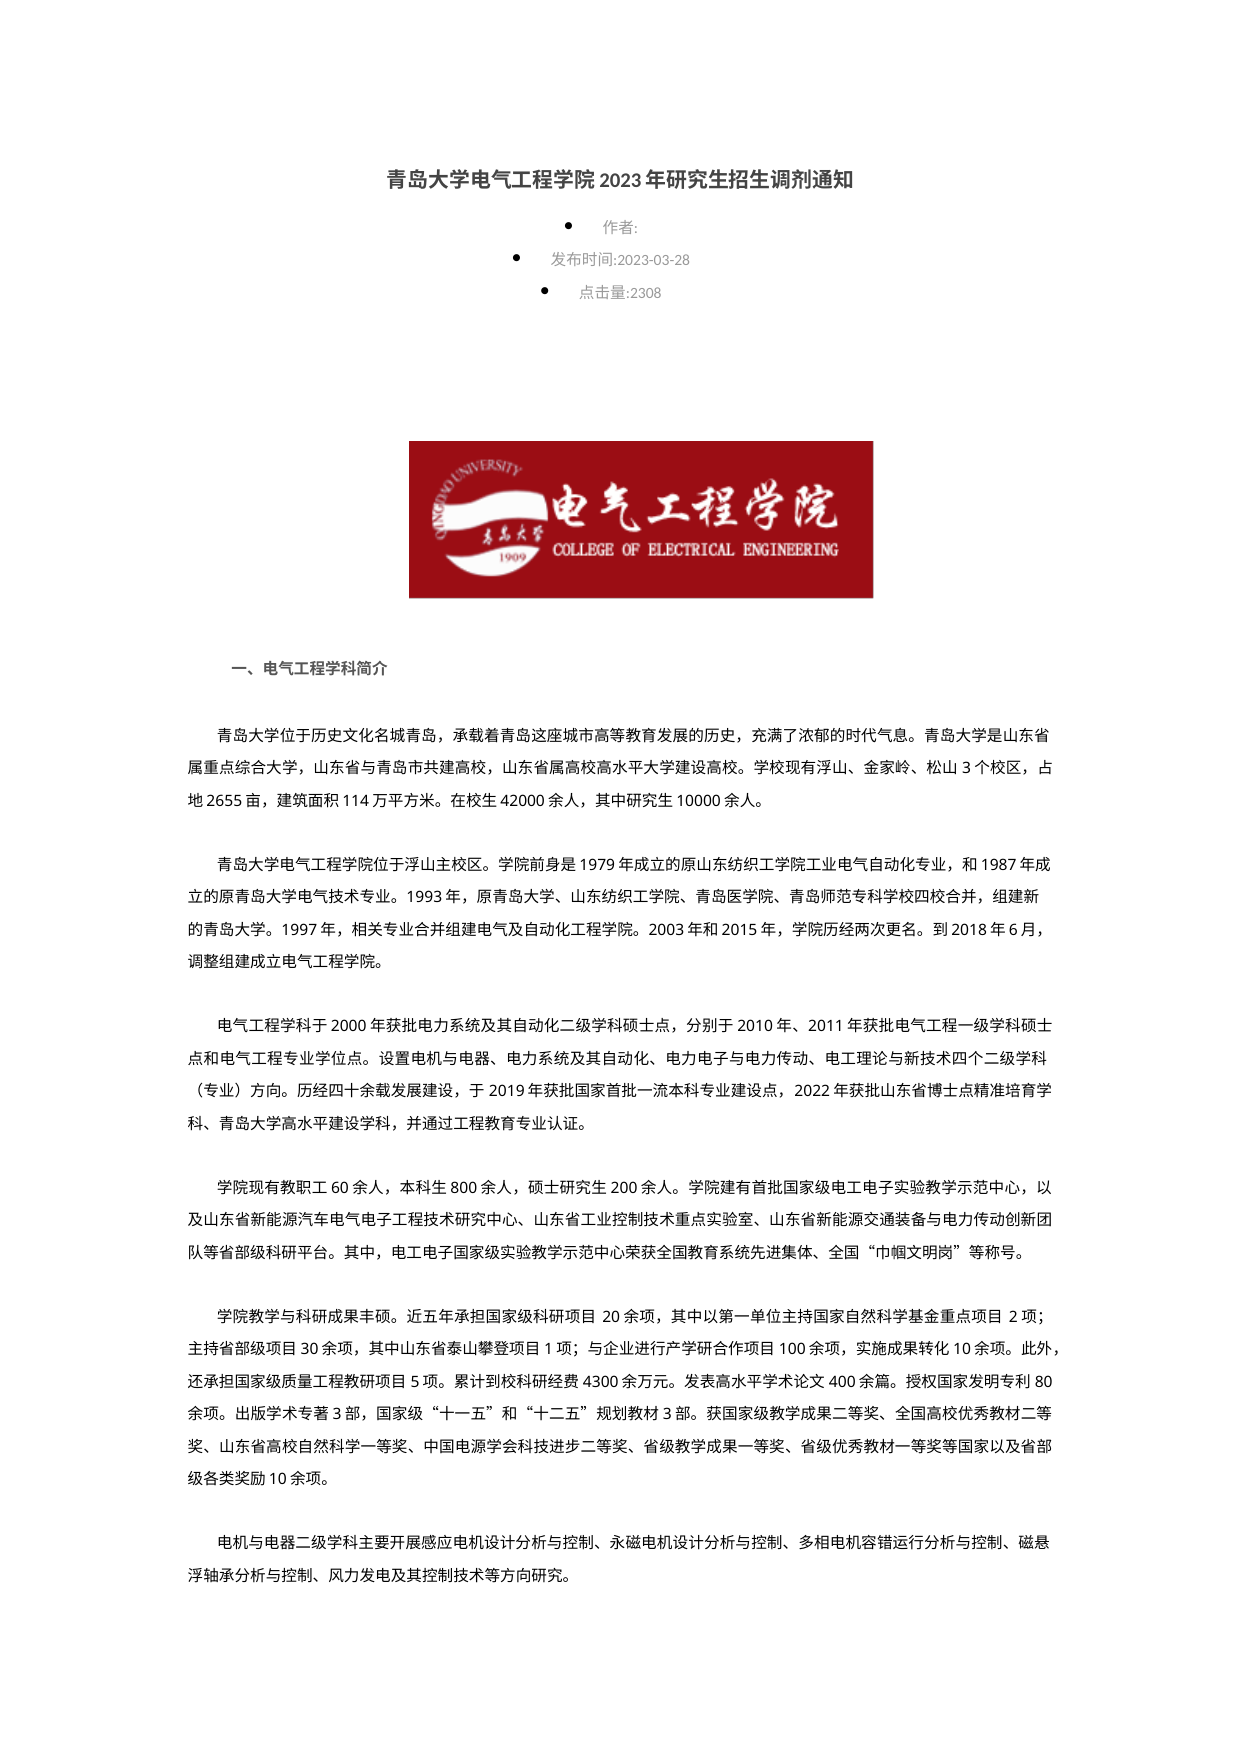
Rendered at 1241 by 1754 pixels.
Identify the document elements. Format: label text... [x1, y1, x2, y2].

list 发布时间:2023-03-28 [150, 243, 1053, 275]
text 学院教学与科研成果丰硕。近五年承担国家级科研项目20余项，其中以第一单位主持国家自然科学基金重点项目2项；主持省部级项目30余项，其中山东省泰山攀登项目1项；与企业进行产学研合作项目100余项，实施成果转化10余项。此外，还承担国家级质量工程教研项目5项。累计到校科研经费4300余万元。发表高水平学术论文400余篇。授权国家发明专利80余项。出版学术专著3部，国家级“十一五”和“十二五”规划教材3部。获国家级教学成果二等奖、全国高校优秀教材二等奖、山东省高校自然科学一等奖、中国电源学会科技进步二等奖、省级教学成果一等奖、省级优秀教材一等奖等国家以及省部级各类奖励10余项。 [187, 1299, 1053, 1494]
text 青岛大学电气工程学院2023年研究生招生调剂通知 [187, 162, 1053, 194]
text 电机与电器二级学科主要开展感应电机设计分析与控制、永磁电机设计分析与控制、多相电机容错运行分析与控制、磁悬浮轴承分析与控制、风力发电及其控制技术等方向研究。 [187, 1526, 1053, 1591]
text 学院现有教职工60余人，本科生800余人，硕士研究生200余人。学院建有首批国家级电工电子实验教学示范中心，以及山东省新能源汽车电气电子工程技术研究中心、山东省工业控制技术重点实验室、山东省新能源交通装备与电力传动创新团队等省部级科研平台。其中，电工电子国家级实验教学示范中心荣获全国教育系统先进集体、全国“巾帼文明岗”等称号。 [187, 1170, 1053, 1268]
list 点击量:2308 [150, 275, 1053, 308]
text 一、电气工程学科简介 [187, 651, 1053, 684]
text 电气工程学科于2000年获批电力系统及其自动化二级学科硕士点，分别于2010年、2011年获批电气工程一级学科硕士点和电气工程专业学位点。设置电机与电器、电力系统及其自动化、电力电子与电力传动、电工理论与新技术四个二级学科（专业）方向。历经四十余载发展建设，于2019年获批国家首批一流本科专业建设点，2022年获批山东省博士点精准培育学科、青岛大学高水平建设学科，并通过工程教育专业认证。 [187, 1009, 1053, 1139]
text 青岛大学位于历史文化名城青岛，承载着青岛这座城市高等教育发展的历史，充满了浓郁的时代气息。青岛大学是山东省属重点综合大学，山东省与青岛市共建高校，山东省属高校高水平大学建设高校。学校现有浮山、金家岭、松山3个校区，占地2655亩，建筑面积114万平方米。在校生42000余人，其中研究生10000余人。 [187, 718, 1053, 816]
text 青岛大学电气工程学院位于浮山主校区。学院前身是1979年成立的原山东纺织工学院工业电气自动化专业，和1987年成立的原青岛大学电气技术专业。1993年，原青岛大学、山东纺织工学院、青岛医学院、青岛师范专科学校四校合并，组建新的青岛大学。1997年，相关专业合并组建电气及自动化工程学院。2003年和2015年，学院历经两次更名。到2018年6月，调整组建成立电气工程学院。 [187, 847, 1053, 977]
picture [409, 441, 875, 600]
list 作者: [150, 210, 1053, 243]
